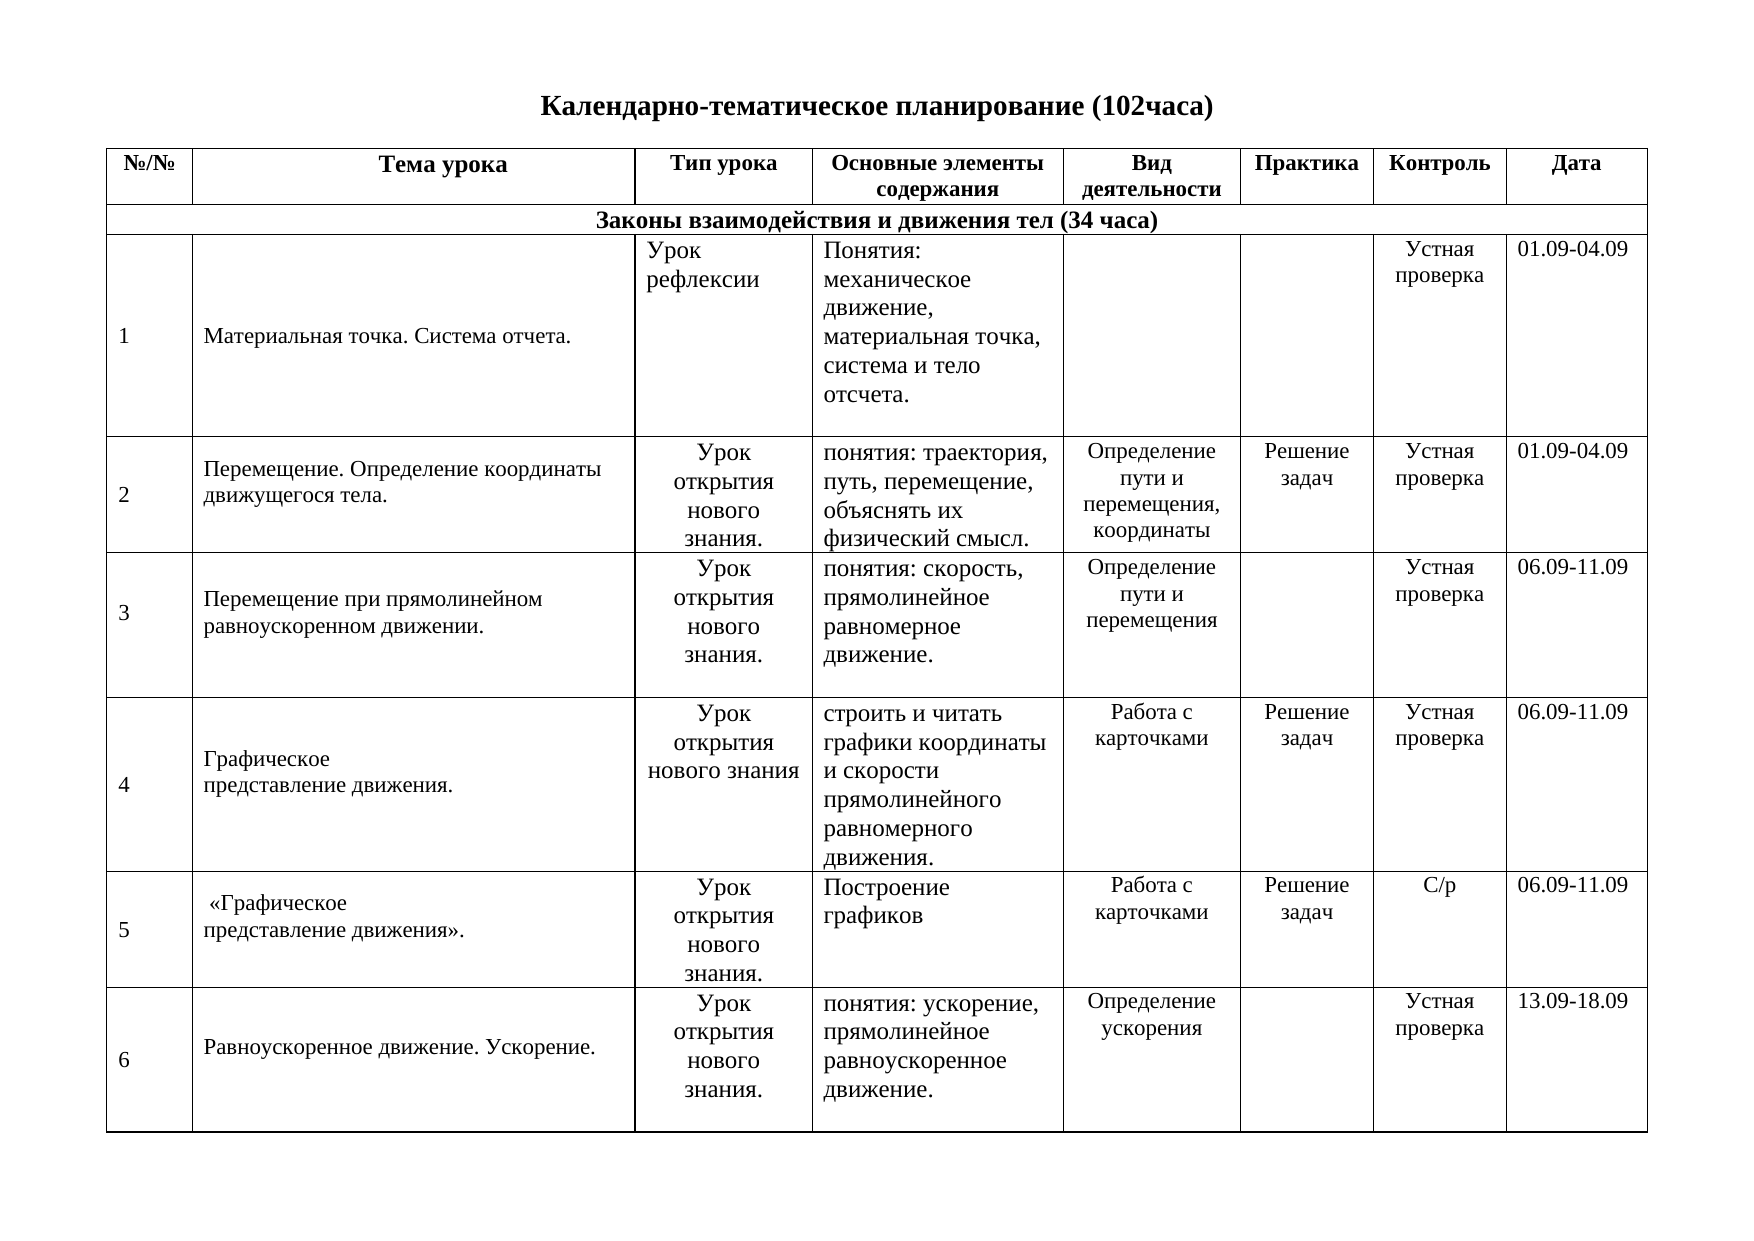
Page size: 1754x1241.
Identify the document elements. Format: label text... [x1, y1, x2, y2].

text Календарно-тематическое планирование (102часа) [118, 88, 1636, 122]
table_cell строить и читать графики координаты и скорости прямолинейного равномерного движения. [813, 698, 1063, 871]
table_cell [636, 988, 812, 1131]
table_cell 13.09-18.09 [1507, 988, 1647, 1131]
table_cell Устная проверка [1374, 235, 1506, 436]
table_cell 06.09-11.09 [1507, 553, 1647, 697]
table_cell Понятия: механическое движение, материальная точка, система и тело отсчета. [813, 235, 1063, 436]
table_header Тип урока [636, 149, 812, 204]
table_cell понятия: скорость, прямолинейное равномерное движение. [813, 553, 1063, 697]
table_header Тема урока [193, 149, 634, 204]
table_cell С/р [1374, 872, 1506, 987]
table_cell [1241, 988, 1373, 1131]
table_cell Урок рефлексии [636, 235, 812, 436]
table_cell Устная проверка [1374, 553, 1506, 697]
table_cell 06.09-11.09 [1507, 698, 1647, 871]
table_cell Материальная точка. Система отчета. [193, 235, 634, 436]
table_cell [1064, 235, 1240, 436]
table_cell Решение задач [1241, 437, 1373, 552]
table_cell 2 [107, 437, 192, 552]
table_cell Устная проверка [1374, 698, 1506, 871]
table_cell 06.09-11.09 [1507, 872, 1647, 987]
table_cell 6 [107, 988, 192, 1131]
table_header Вид деятельности [1064, 149, 1240, 204]
table_cell Урок открытия нового знания [636, 698, 812, 871]
table_header Практика [1241, 149, 1373, 204]
table_cell Устная проверка [1374, 437, 1506, 552]
table_cell понятия: траектория, путь, перемещение, объяснять их физический смысл. [813, 437, 1063, 552]
table_cell понятия: ускорение, прямолинейное равноускоренное движение. [813, 988, 1063, 1131]
table_cell Устная проверка [1374, 988, 1506, 1131]
table_cell Решение задач [1241, 698, 1373, 871]
table_cell Урок открытия нового знания. [636, 553, 812, 697]
table_cell Законы взаимодействия и движения тел (34 часа) [107, 205, 1647, 234]
table_cell [1241, 553, 1373, 697]
table_cell Работа с карточками [1064, 698, 1240, 871]
table_header Дата [1507, 149, 1647, 204]
table_cell Урок открытия нового знания. [636, 872, 812, 987]
table_cell [1241, 235, 1373, 436]
table_cell 01.09-04.09 [1507, 437, 1647, 552]
table_cell 3 [107, 553, 192, 697]
table_cell «Графическое представление движения». [193, 872, 634, 987]
table_cell Перемещение. Определение координаты движущегося тела. [193, 437, 634, 552]
table_cell 1 [107, 235, 192, 436]
table_cell Графическое представление движения. [193, 698, 634, 871]
table_cell Определение ускорения [1064, 988, 1240, 1131]
table_cell Определение пути и перемещения [1064, 553, 1240, 697]
table_cell Построение графиков [813, 872, 1063, 987]
table_cell Работа с карточками [1064, 872, 1240, 987]
table_header Контроль [1374, 149, 1506, 204]
table_cell 5 [107, 872, 192, 987]
table_cell Решение задач [1241, 872, 1373, 987]
table_cell Равноускоренное движение. Ускорение. [193, 988, 634, 1131]
table_cell Урок открытия нового знания. [636, 437, 812, 552]
table_header Основные элементы содержания [813, 149, 1063, 204]
table_cell 4 [107, 698, 192, 871]
table_cell 01.09-04.09 [1507, 235, 1647, 436]
table_header №/№ [107, 149, 192, 204]
table_cell Перемещение при прямолинейном равноускоренном движении. [193, 553, 634, 697]
table_cell Определение пути и перемещения, координаты [1064, 437, 1240, 552]
